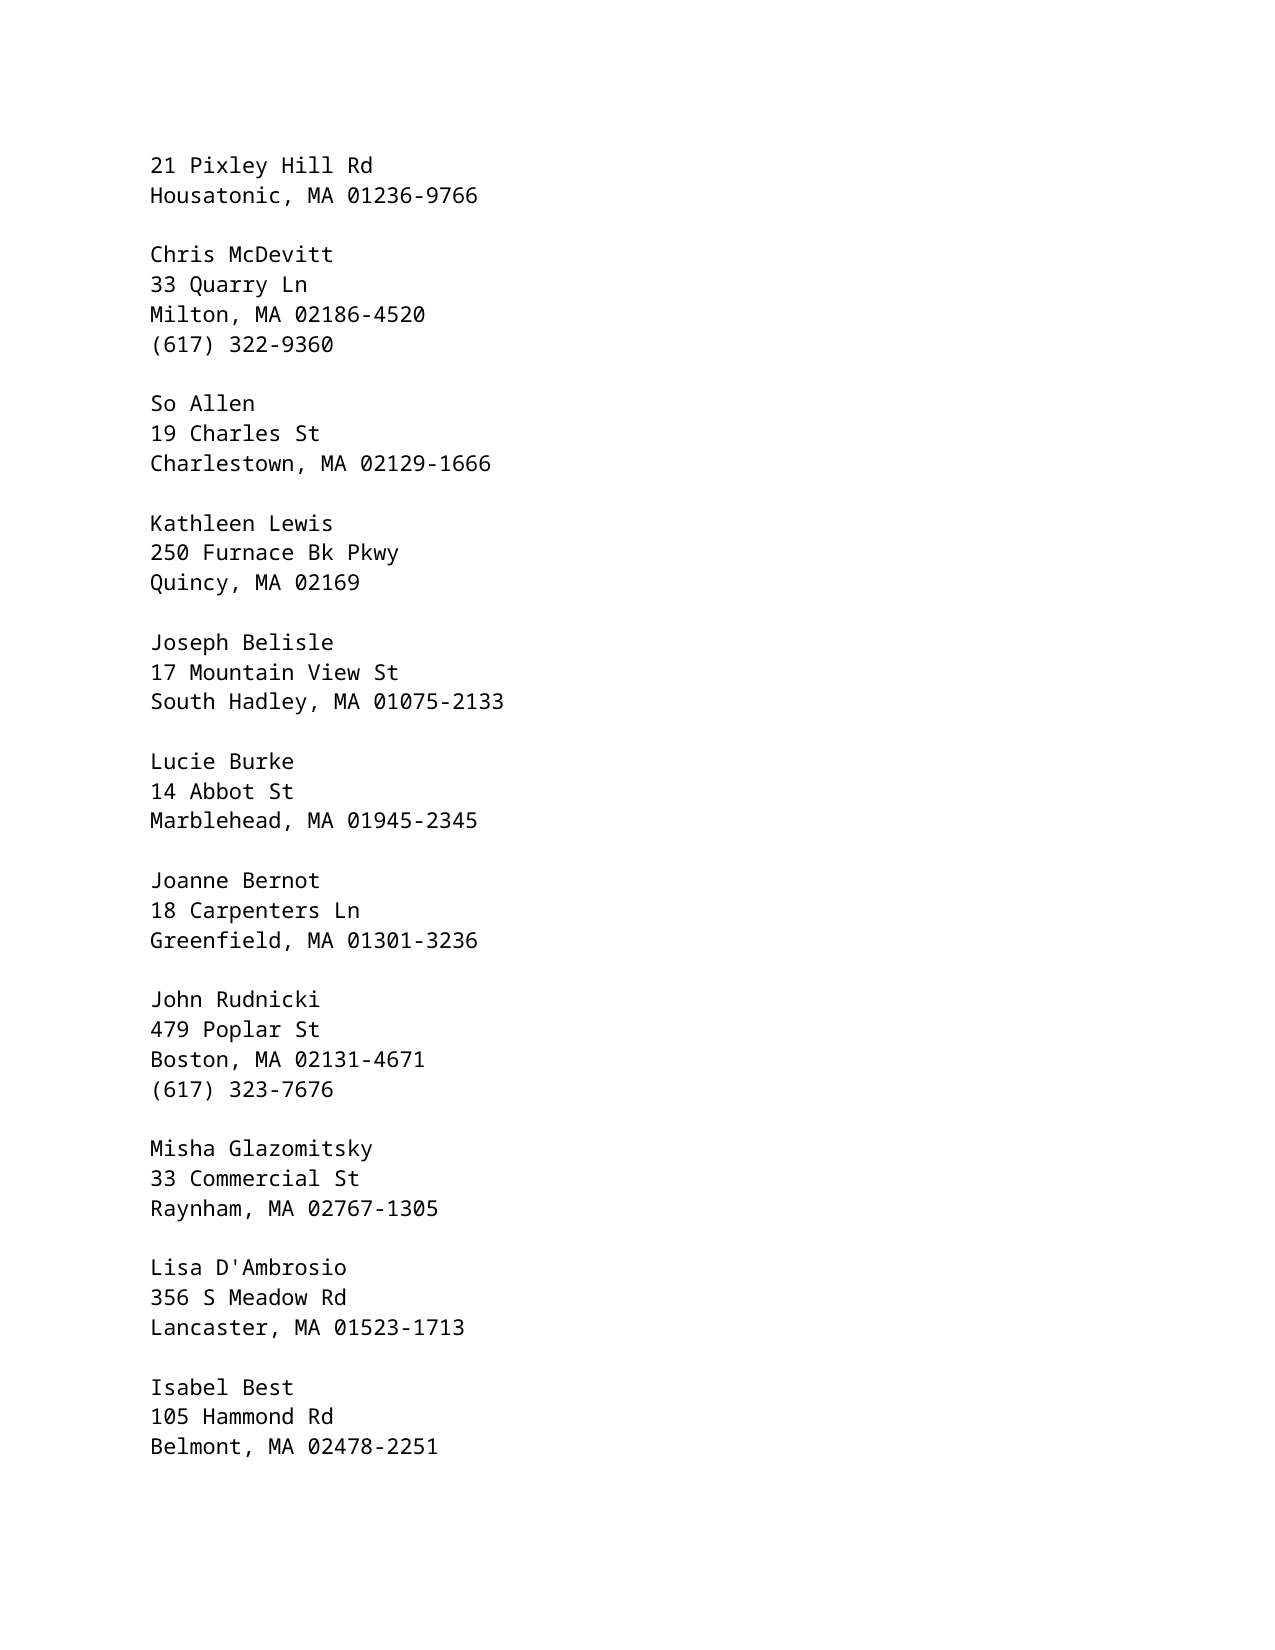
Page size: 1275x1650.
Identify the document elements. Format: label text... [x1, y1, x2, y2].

text Belmont, MA 02478-2251 [150, 1431, 1125, 1461]
text 21 Pixley Hill Rd [150, 150, 1125, 180]
text Misha Glazomitsky [150, 1133, 1125, 1163]
text 105 Hammond Rd [150, 1401, 1125, 1431]
text Housatonic, MA 01236-9766 [150, 180, 1125, 209]
text (617) 322-9360 [150, 329, 1125, 358]
text Chris McDevitt [150, 239, 1125, 269]
text 479 Poplar St [150, 1014, 1125, 1044]
text 17 Mountain View St [150, 656, 1125, 686]
text 14 Abbot St [150, 776, 1125, 805]
text Milton, MA 02186-4520 [150, 299, 1125, 329]
text Greenfield, MA 01301-3236 [150, 924, 1125, 954]
text Lisa D'Ambrosio [150, 1252, 1125, 1282]
text Kathleen Lewis [150, 507, 1125, 537]
text John Rudnicki [150, 984, 1125, 1014]
text 18 Carpenters Ln [150, 895, 1125, 924]
text Lancaster, MA 01523-1713 [150, 1312, 1125, 1342]
text Joanne Bernot [150, 865, 1125, 895]
text Marblehead, MA 01945-2345 [150, 805, 1125, 835]
text (617) 323-7676 [150, 1073, 1125, 1103]
text 250 Furnace Bk Pkwy [150, 537, 1125, 567]
text Boston, MA 02131-4671 [150, 1044, 1125, 1073]
text Quincy, MA 02169 [150, 567, 1125, 597]
text Joseph Belisle [150, 627, 1125, 656]
text South Hadley, MA 01075-2133 [150, 686, 1125, 716]
text So Allen [150, 388, 1125, 418]
text 19 Charles St [150, 418, 1125, 448]
text 356 S Meadow Rd [150, 1282, 1125, 1312]
text 33 Commercial St [150, 1163, 1125, 1193]
text Isabel Best [150, 1371, 1125, 1401]
text Lucie Burke [150, 746, 1125, 776]
text Raynham, MA 02767-1305 [150, 1193, 1125, 1222]
text Charlestown, MA 02129-1666 [150, 448, 1125, 478]
text 33 Quarry Ln [150, 269, 1125, 299]
